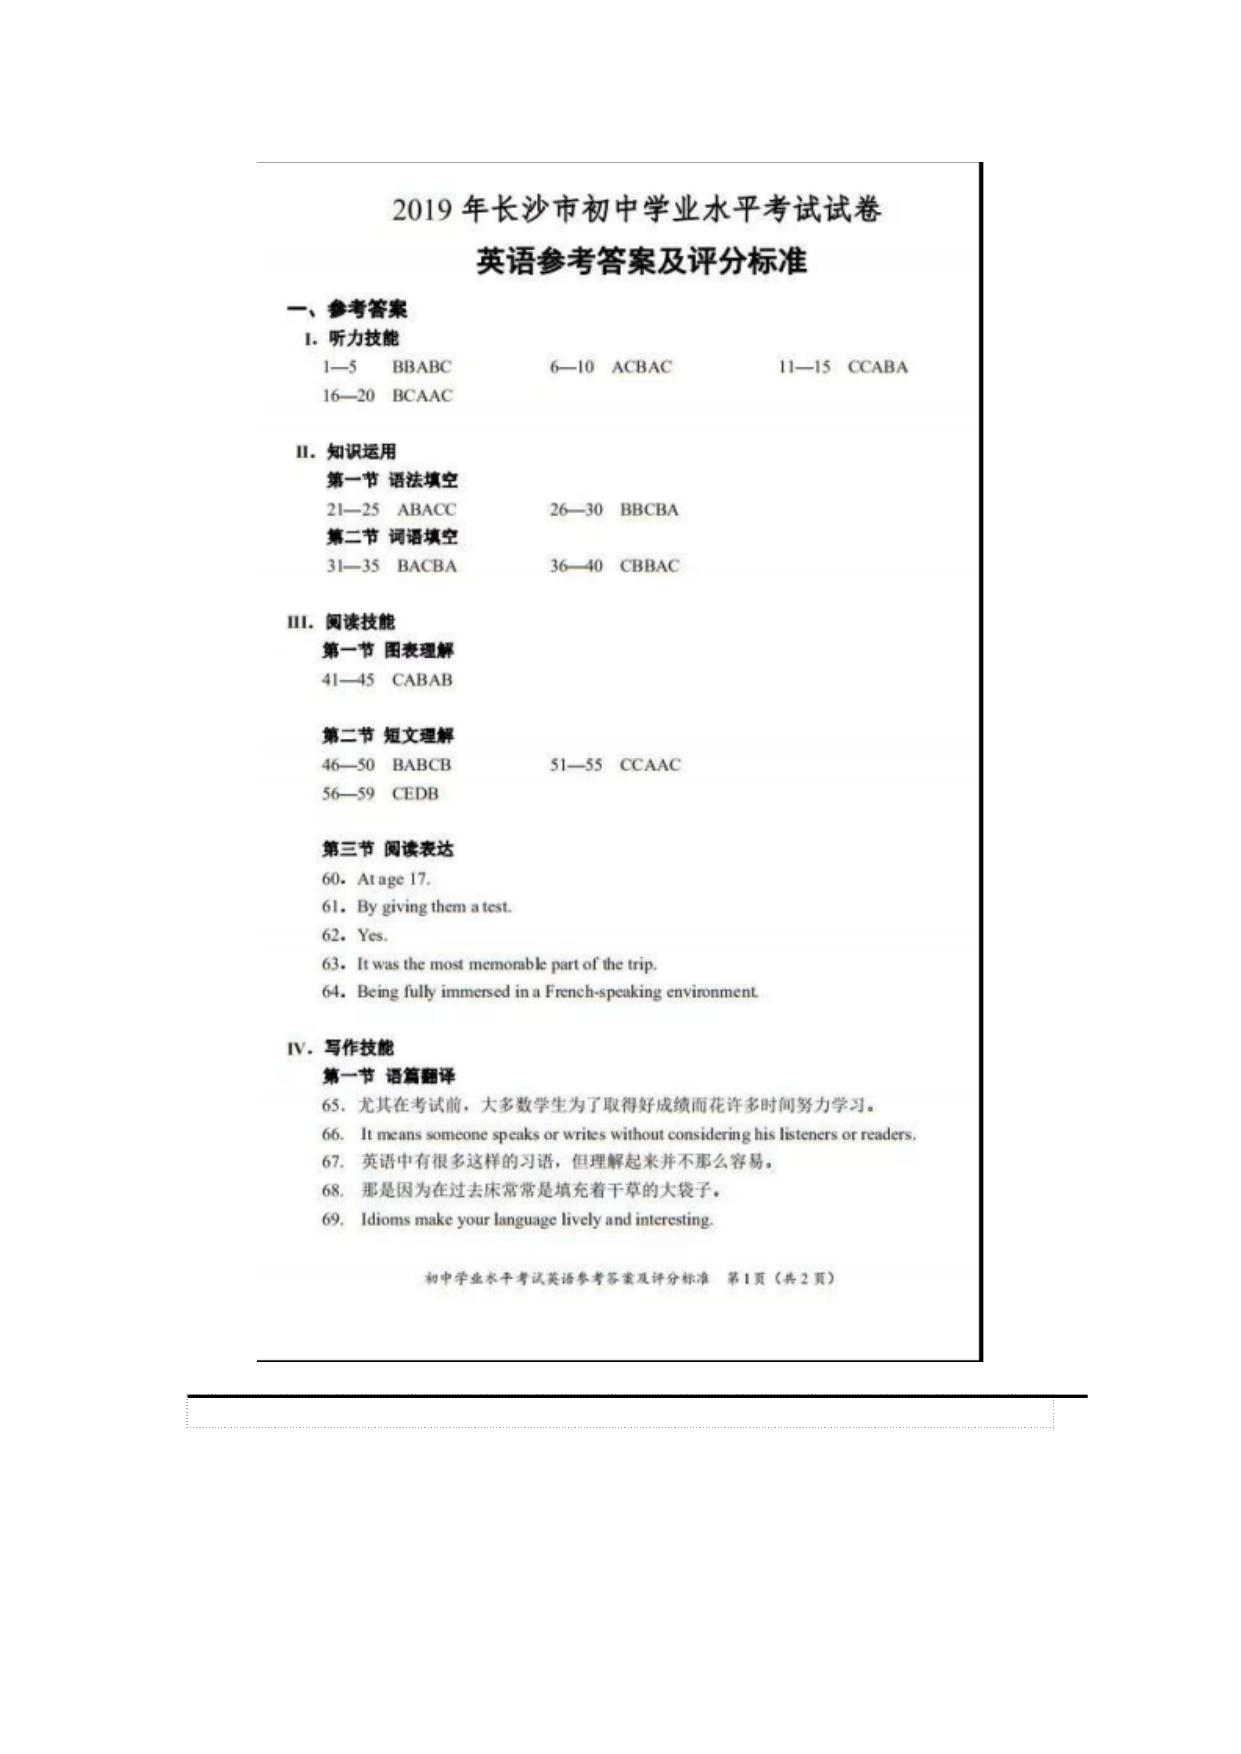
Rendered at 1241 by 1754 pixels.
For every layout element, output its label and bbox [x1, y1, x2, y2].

picture [256, 162, 984, 1362]
